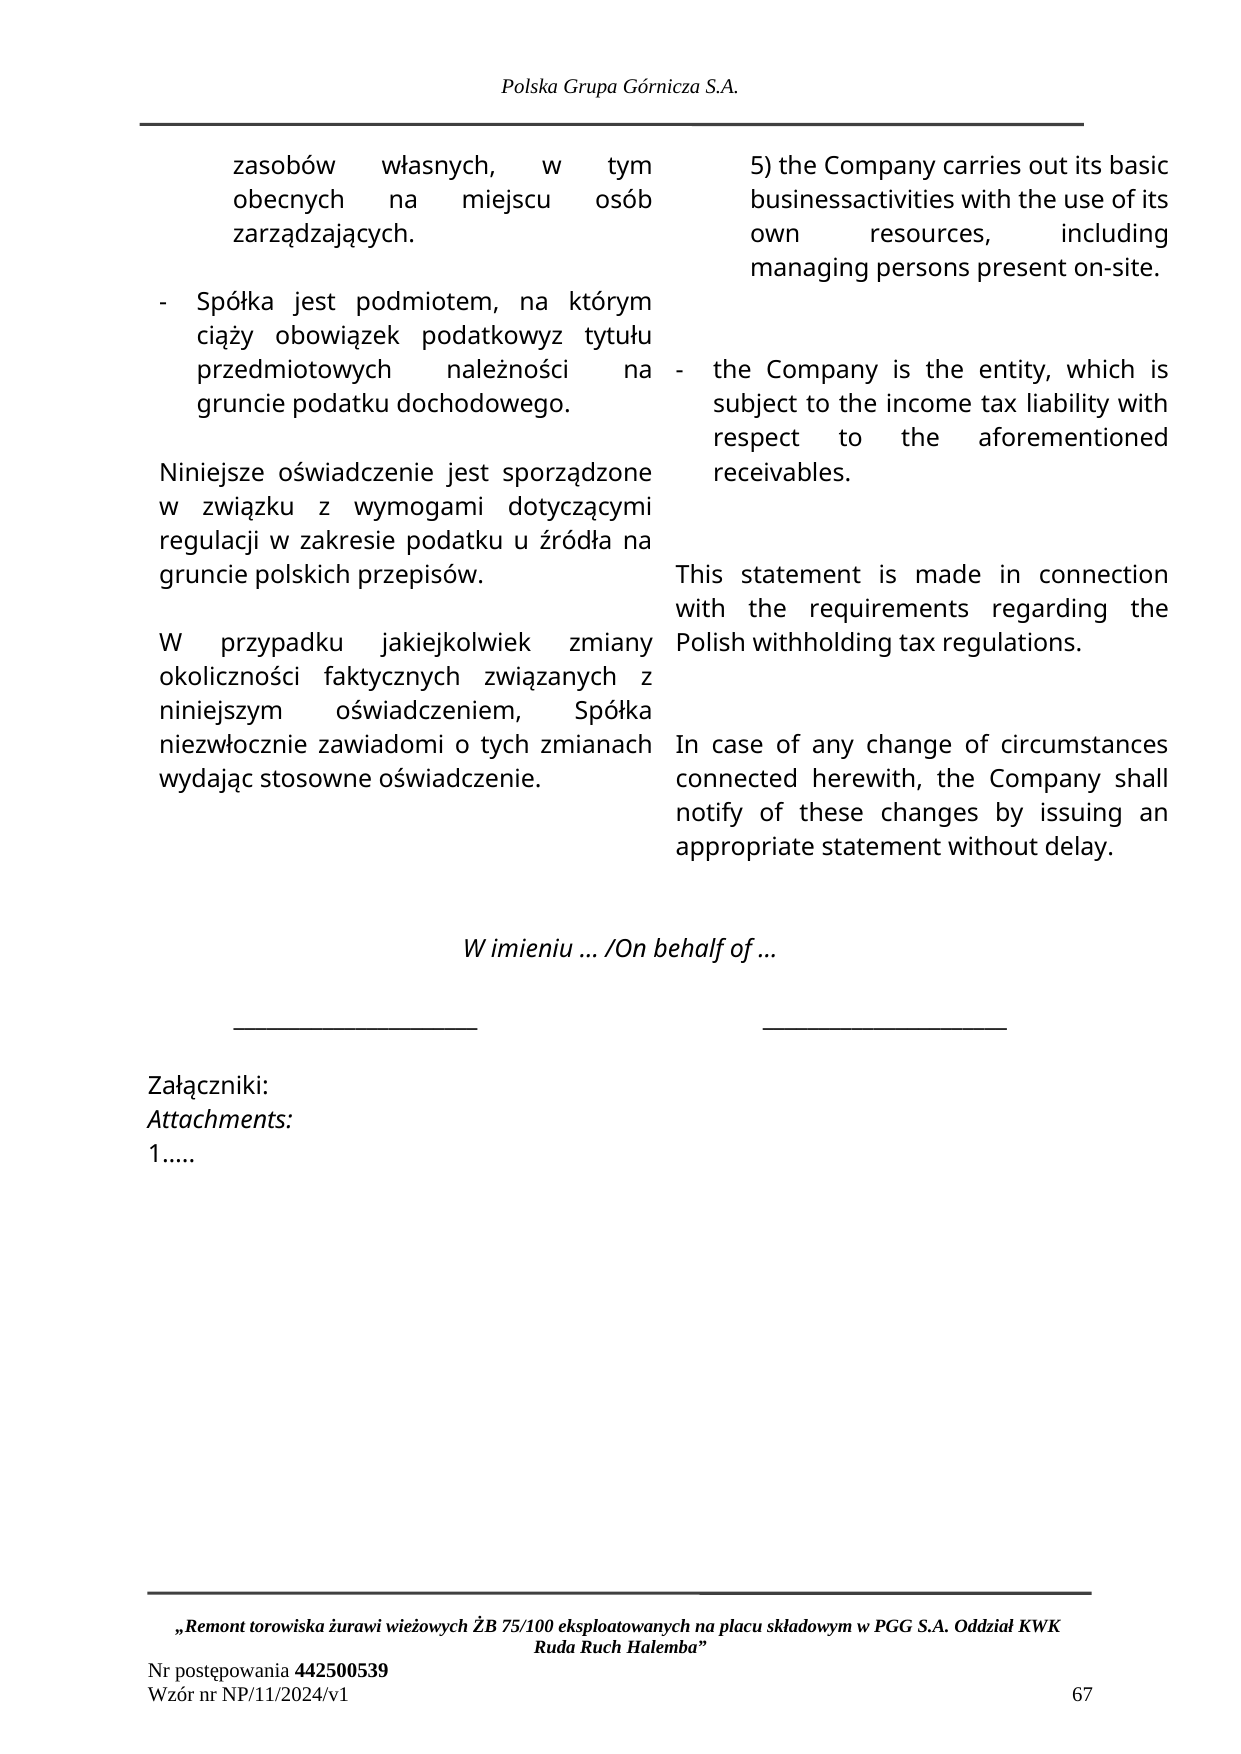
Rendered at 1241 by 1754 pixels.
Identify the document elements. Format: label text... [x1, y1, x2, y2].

text 1….. [148, 1135, 1093, 1169]
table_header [664, 148, 1181, 897]
text Attachments: [148, 1101, 1093, 1135]
text W imieniu … /On behalf of … [148, 931, 1093, 965]
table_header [148, 148, 664, 897]
text Załączniki: [148, 1067, 1093, 1101]
text ______________________ ______________________ [148, 999, 1093, 1033]
